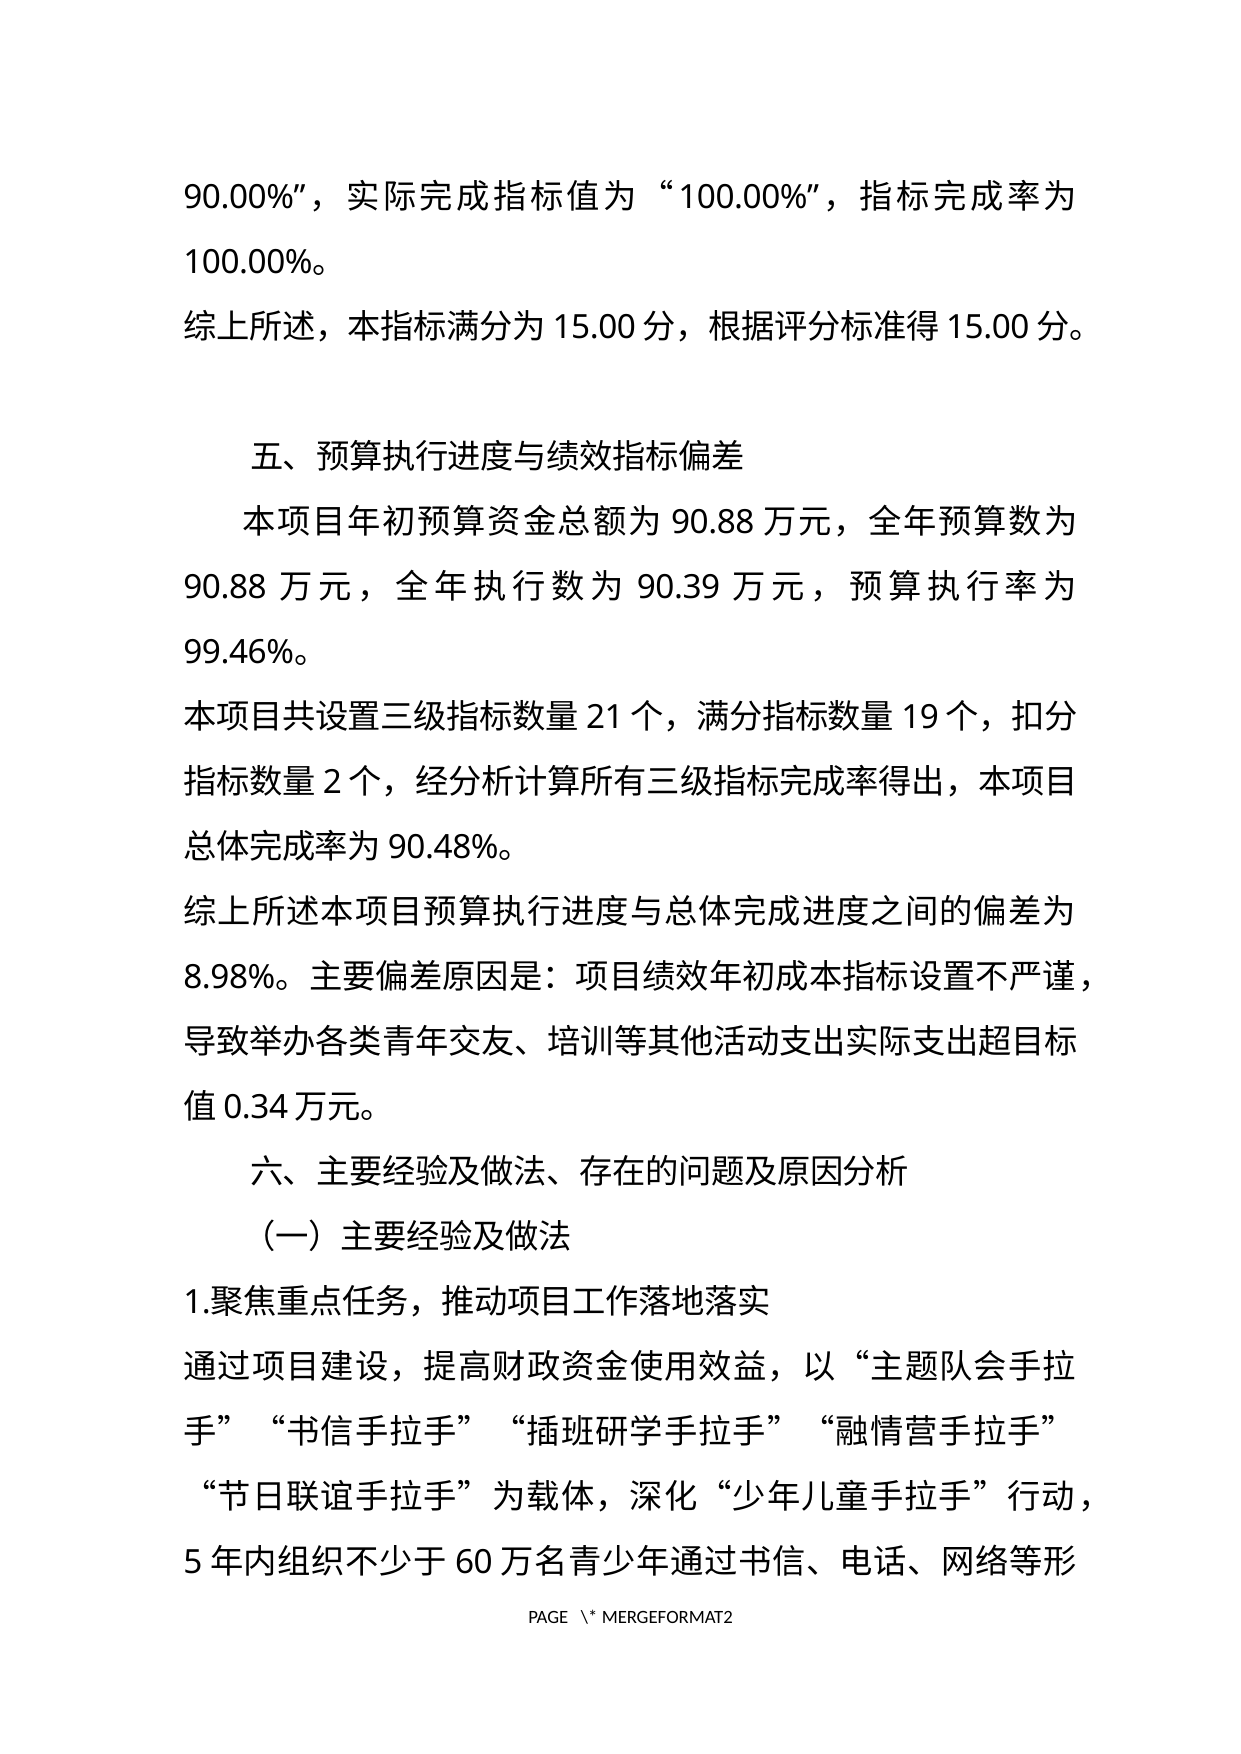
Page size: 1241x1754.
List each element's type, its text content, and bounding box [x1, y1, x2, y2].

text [183, 162, 1078, 357]
list 预算执行进度与绩效指标偏差 [183, 422, 1078, 487]
text 本项目年初预算资金总额为90.88万元，全年预算数为90.88万元，全年执行数为90.39万元，预算执行率为99.46%。 本项目共设置三级指标数量21个，满分指标数量19个，扣分指标数量2个，经分析计算所有三级指标完成率得出，本项目总体完成率为90.48%。 综上所述本项目预算执行进度与总体完成进度之间的偏差为8.98%。主要偏差原因是：项目绩效年初成本指标设置不严谨，导致举办各类青年交友、培训等其他活动支出实际支出超目标值0.34万元。 [183, 487, 1078, 1137]
list 主要经验及做法、存在的问题及原因分析 [183, 1137, 1078, 1202]
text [183, 1202, 1078, 1592]
